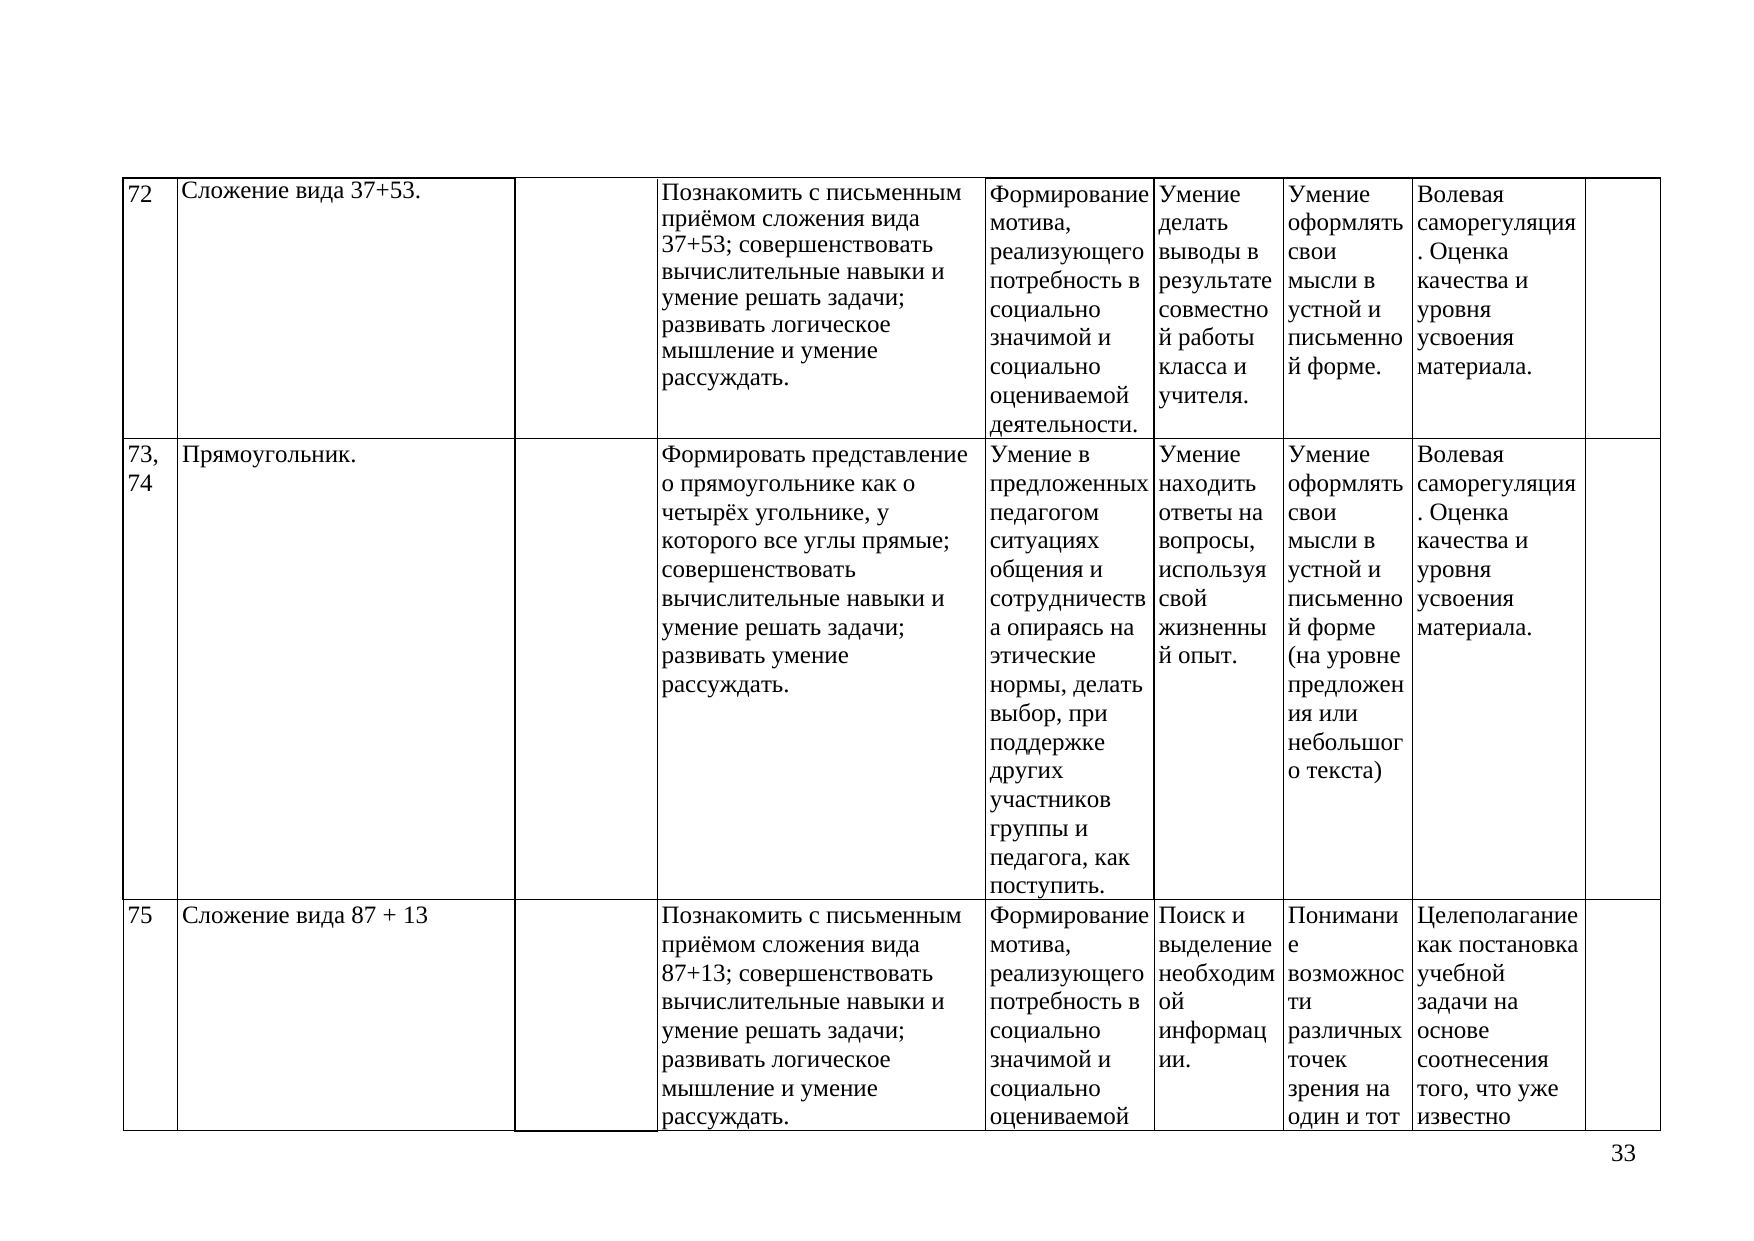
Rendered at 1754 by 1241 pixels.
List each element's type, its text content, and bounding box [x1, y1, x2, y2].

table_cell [1284, 900, 1412, 1130]
table_cell [516, 439, 657, 899]
table_cell [1586, 439, 1660, 899]
table_cell Умение делать выводы в результате совместной работы класса и учителя. [1155, 179, 1283, 437]
table_cell Сложение вида 37+53. [178, 179, 514, 437]
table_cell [986, 900, 1154, 1130]
table_cell [1586, 900, 1660, 1130]
table_cell Познакомить с письменным приёмом сложения вида 37+53; совершенствовать вычислительные навыки и умение решать задачи; развивать логическое мышление и умение рассуждать. [658, 178, 985, 437]
table_cell Волевая саморегуляция. Оценка качества и уровня усвоения материала. [1413, 179, 1585, 437]
table_cell Формировать представление о прямоугольнике как о четырёх угольнике, у которого все углы прямые; совершенствовать вычислительные навыки и умение решать задачи; развивать умение рассуждать. [658, 439, 985, 899]
table_cell Прямоугольник. [178, 439, 514, 899]
table_cell 75 [124, 900, 177, 1130]
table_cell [1413, 900, 1585, 1130]
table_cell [986, 179, 1153, 437]
table_cell Умение оформлять свои мысли в устной и письменной форме (на уровне предложения или небольшого текста) [1284, 439, 1412, 899]
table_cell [658, 900, 985, 1130]
table_cell Умение находить ответы на вопросы, используя свой жизненный опыт. [1155, 439, 1283, 899]
table_cell Умение оформлять свои мысли в устной и письменной форме. [1284, 179, 1412, 437]
table_cell 73, 74 [124, 439, 177, 899]
table_cell [1586, 179, 1660, 437]
table_cell Волевая саморегуляция. Оценка качества и уровня усвоения материала. [1413, 439, 1585, 899]
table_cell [1155, 900, 1283, 1130]
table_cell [178, 900, 514, 1130]
table_cell [516, 178, 657, 437]
table_cell 72 [124, 179, 177, 437]
table_cell [516, 900, 657, 1130]
table_cell Умение в предложенных педагогом ситуациях общения и сотрудничества опираясь на этические нормы, делать выбор, при поддержке других участников группы и педагога, как поступить. [986, 439, 1153, 899]
